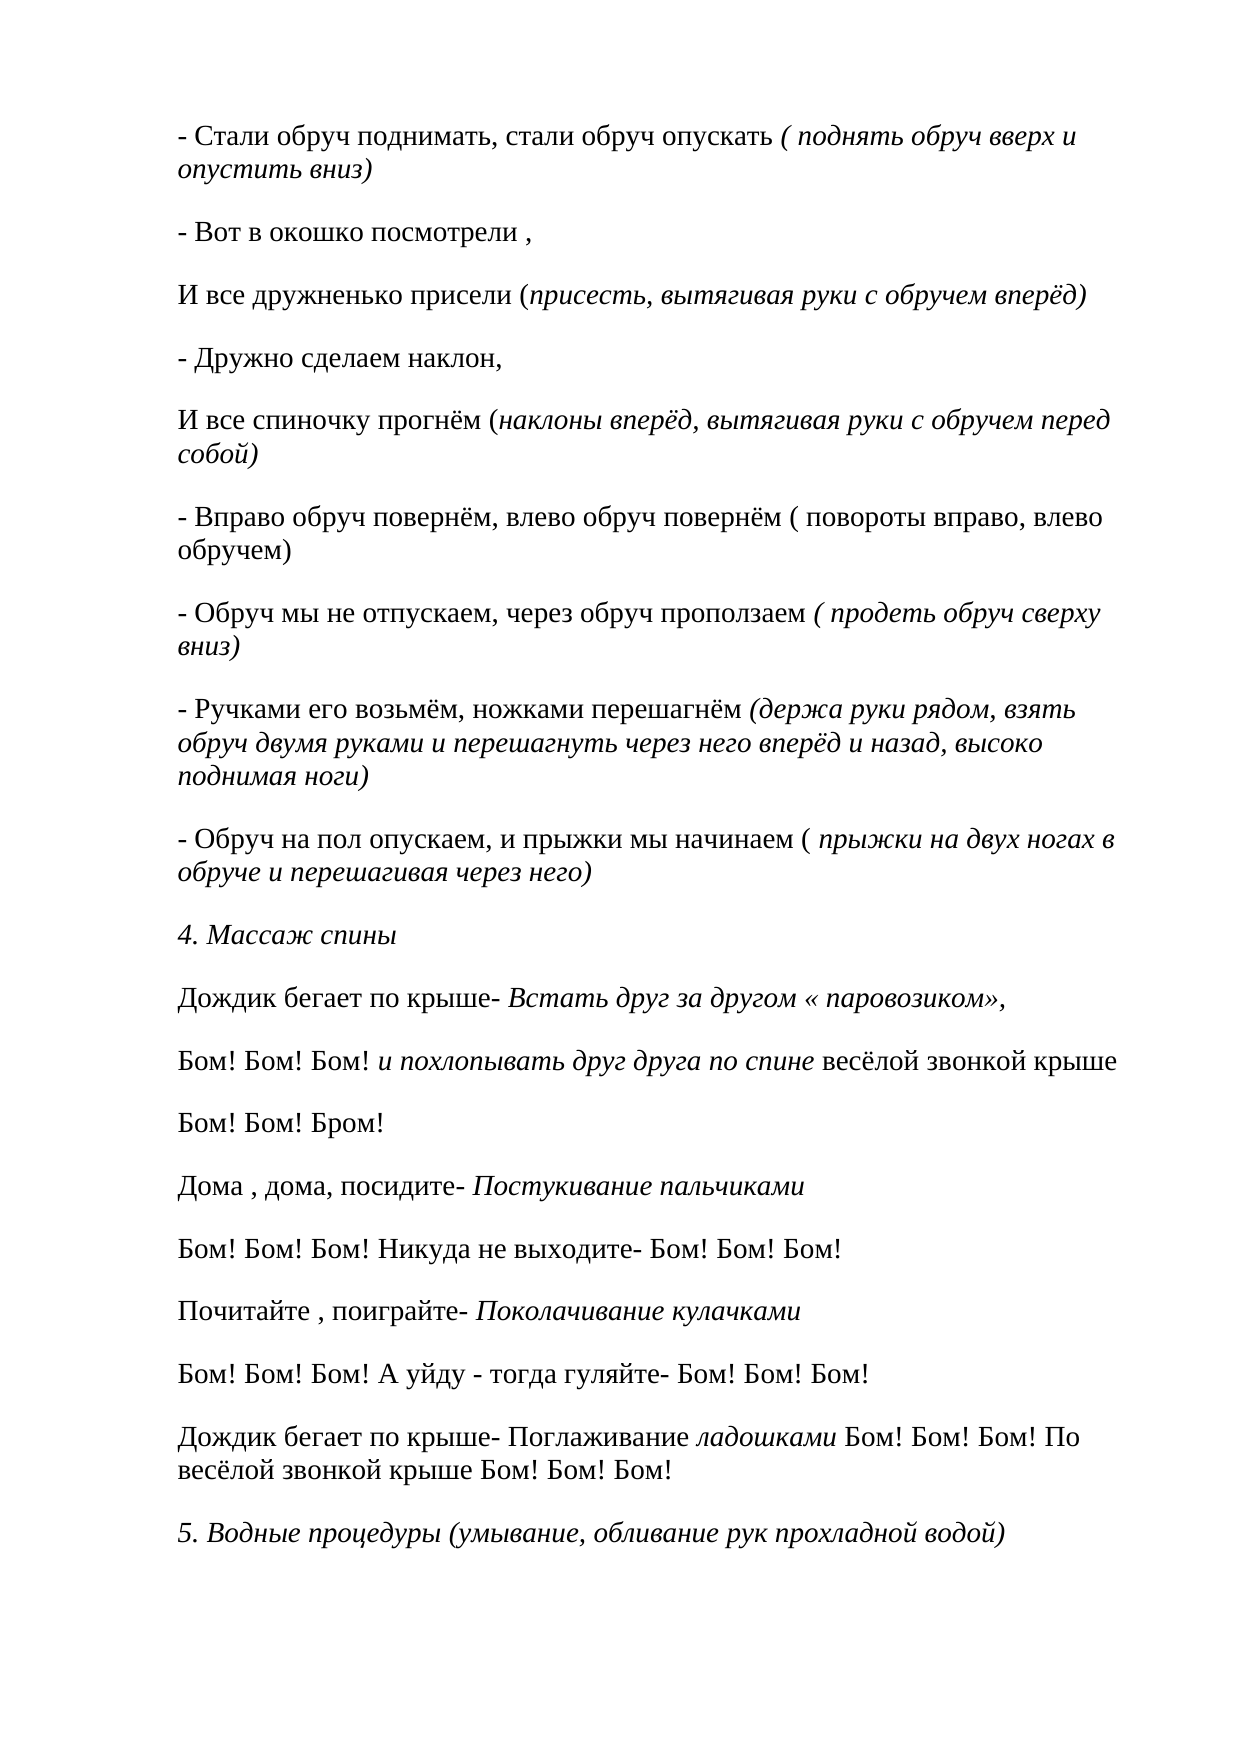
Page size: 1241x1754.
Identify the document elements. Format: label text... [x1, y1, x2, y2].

text - Вот в окошко посмотрели , [177, 214, 1152, 248]
text - Дружно сделаем наклон, [177, 340, 1152, 373]
text - Обруч мы не отпускаем, через обруч проползаем ( продеть обруч сверху вниз) [177, 595, 1152, 662]
text И все спиночку прогнём (наклоны вперёд, вытягивая руки с обручем перед собой) [177, 402, 1152, 469]
text Дождик бегает по крыше- Поглаживание ладошками Бом! Бом! Бом! По весёлой звонкой крыше Бом! Бом! Бом! [177, 1419, 1152, 1486]
text Бом! Бом! Бром! [177, 1105, 1152, 1139]
text Бом! Бом! Бом! и похлопывать друг друга по спине весёлой звонкой крыше [177, 1043, 1152, 1076]
text Почитайте , поиграйте- Поколачивание кулачками [177, 1293, 1152, 1327]
text 5. Водные процедуры (умывание, обливание рук прохладной водой) [177, 1515, 1152, 1549]
text - Ручками его возьмём, ножками перешагнём (держа руки рядом, взять обруч двумя руками и перешагнуть через него вперёд и назад, высоко поднимая ноги) [177, 691, 1152, 792]
text Бом! Бом! Бом! Никуда не выходите- Бом! Бом! Бом! [177, 1231, 1152, 1264]
text Бом! Бом! Бом! А уйду - тогда гуляйте- Бом! Бом! Бом! [177, 1356, 1152, 1390]
text 4. Массаж спины [177, 917, 1152, 951]
text И все дружненько присели (присесть, вытягивая руки с обручем вперёд) [177, 277, 1152, 311]
text Дождик бегает по крыше- Встать друг за другом « паровозиком», [177, 980, 1152, 1013]
text - Стали обруч поднимать, стали обруч опускать ( поднять обруч вверх и опустить вниз) [177, 118, 1152, 185]
text Дома , дома, посидите- Постукивание пальчиками [177, 1168, 1152, 1202]
text - Вправо обруч повернём, влево обруч повернём ( повороты вправо, влево обручем) [177, 499, 1152, 566]
text - Обруч на пол опускаем, и прыжки мы начинаем ( прыжки на двух ногах в обруче и перешагивая через него) [177, 821, 1152, 888]
